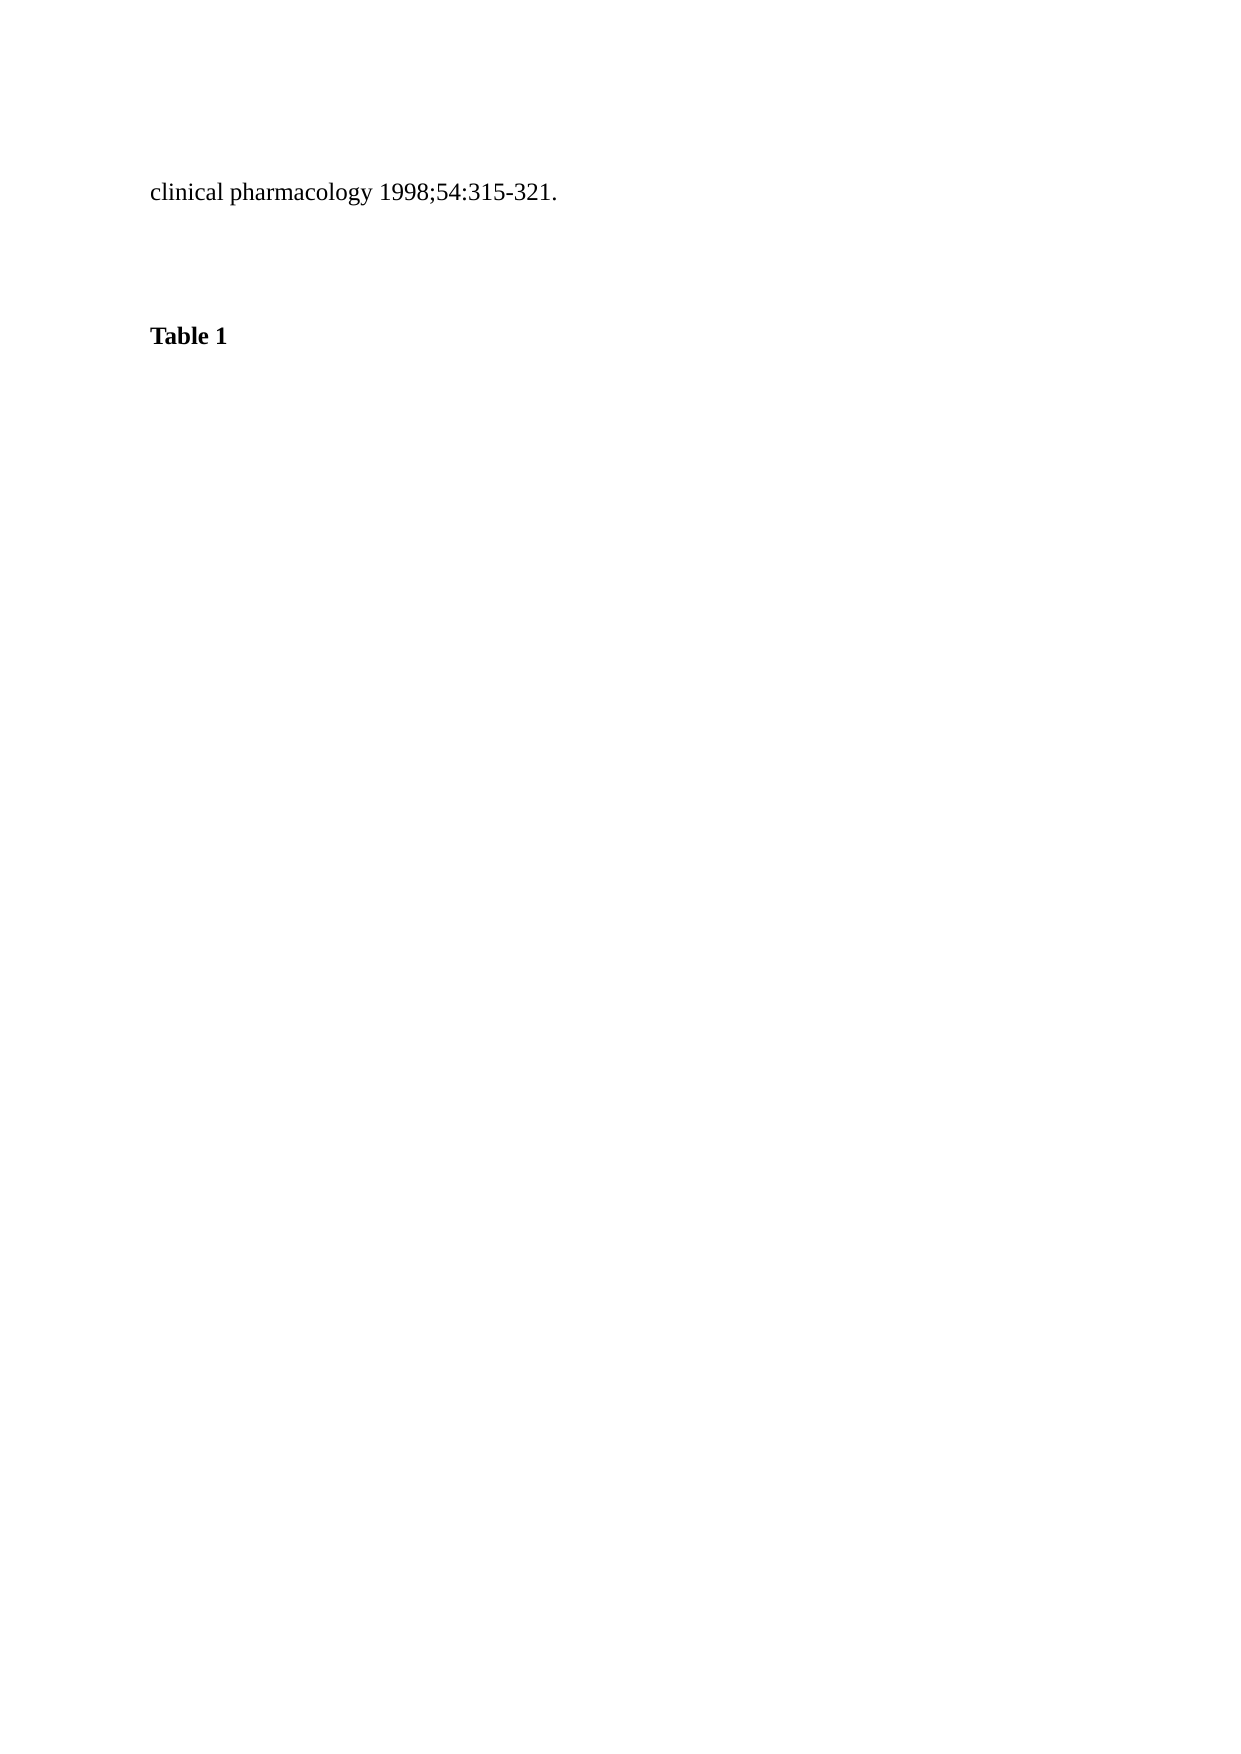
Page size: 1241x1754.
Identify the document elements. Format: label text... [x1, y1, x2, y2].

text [150, 177, 1090, 206]
subtitle Table 1 [150, 321, 1090, 350]
